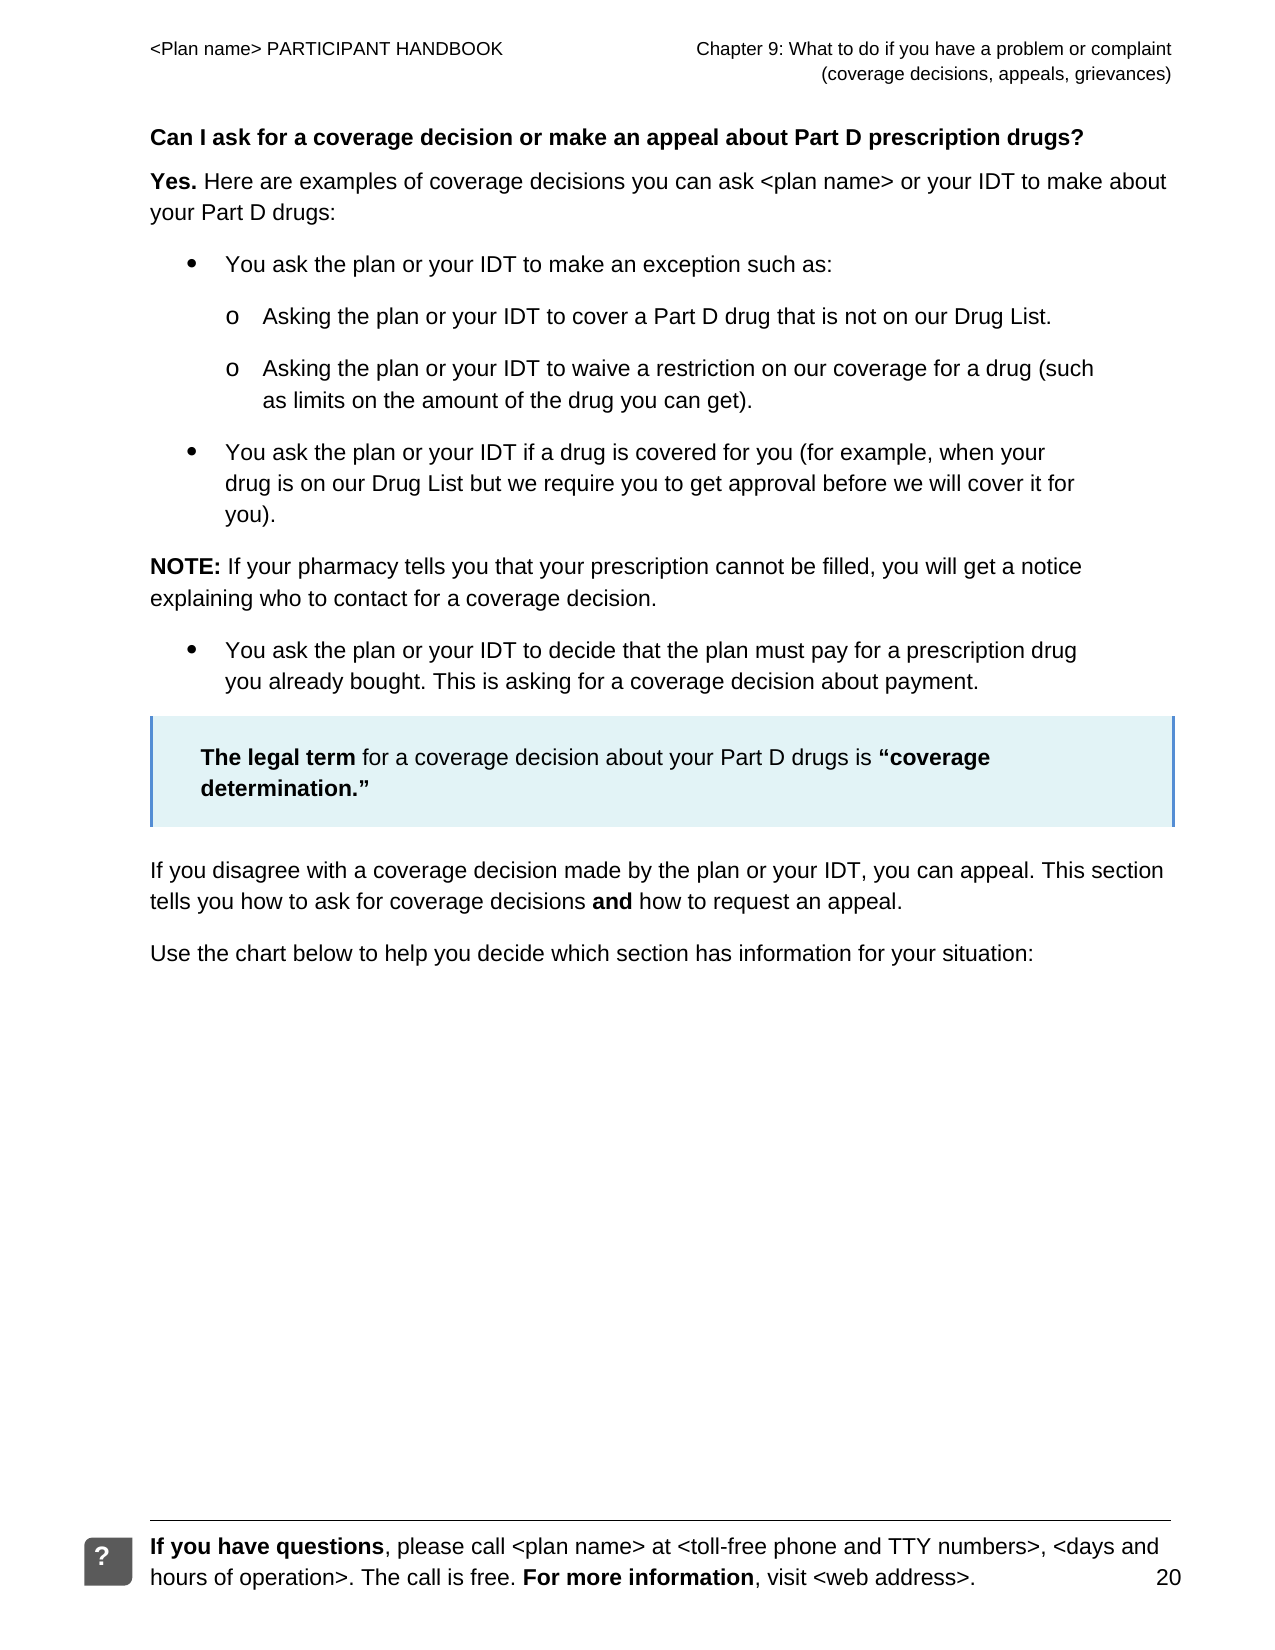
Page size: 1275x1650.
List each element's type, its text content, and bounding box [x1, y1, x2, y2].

text NOTE: If your pharmacy tells you that your prescription cannot be filled, you will get a notice explaining who to contact for a coverage decision. [150, 550, 1171, 612]
list You ask the plan or your IDT to make an exception such as: [187, 248, 1096, 279]
subtitle Can I ask for a coverage decision or make an appeal about Part D prescription drugs? [150, 118, 1096, 152]
table_header The legal term for a coverage decision about your Part D drugs is “coverage determination.” [153, 720, 1172, 824]
text Yes. Here are examples of coverage decisions you can ask <plan name> or your IDT to make about your Part D drugs: [150, 164, 1171, 227]
list You ask the plan or your IDT if a drug is covered for you (for example, when your drug is on our Drug List but we require you to get approval before we will cover it for you). [187, 435, 1096, 529]
text If you disagree with a coverage decision made by the plan or your IDT, you can appeal. This section tells you how to ask for coverage decisions and how to request an appeal. [150, 853, 1171, 916]
list Asking the plan or your IDT to cover a Part D drug that is not on our Drug List. [225, 300, 1096, 331]
list You ask the plan or your IDT to decide that the plan must pay for a prescription drug you already bought. This is asking for a coverage decision about payment. [187, 633, 1096, 696]
list Asking the plan or your IDT to waive a restriction on our coverage for a drug (such as limits on the amount of the drug you can get). [225, 352, 1096, 414]
text Use the chart below to help you decide which section has information for your situation: [150, 937, 1171, 968]
